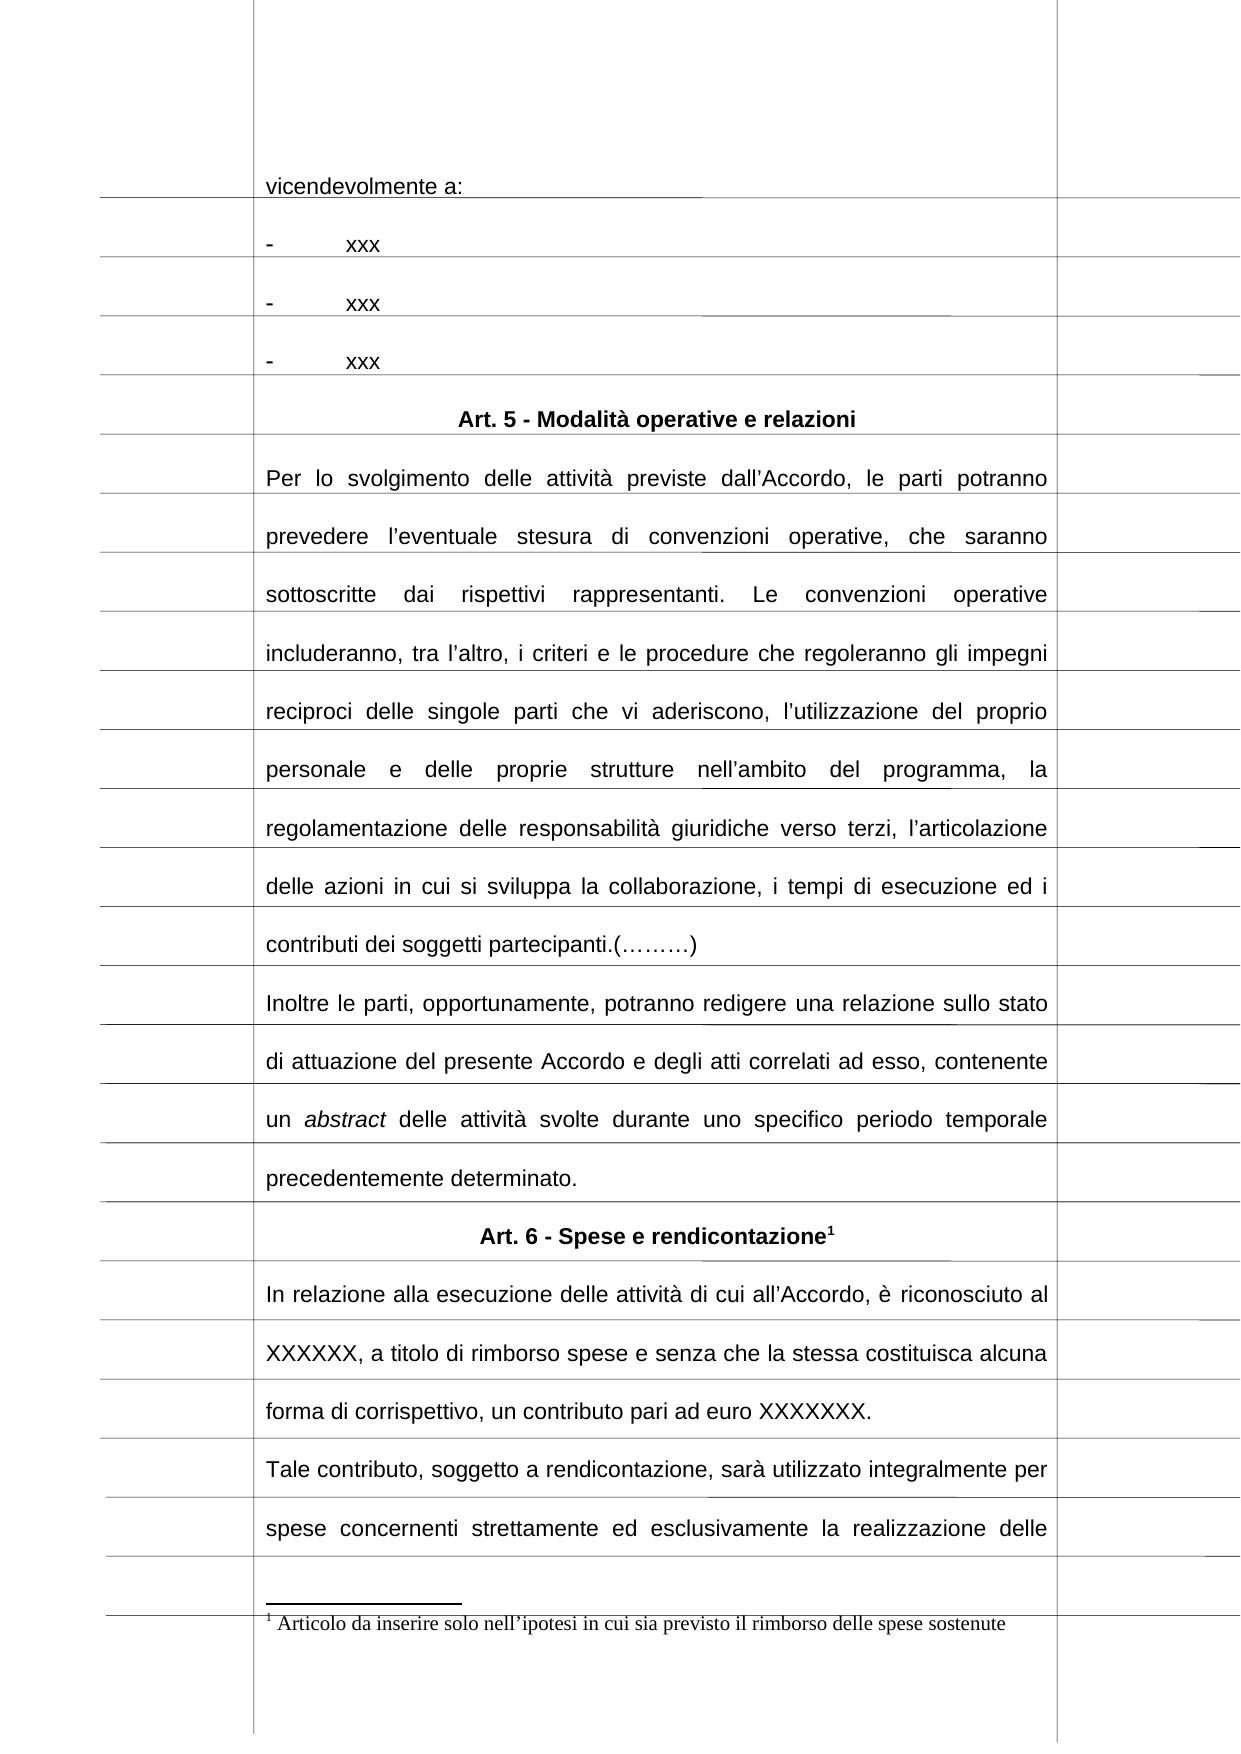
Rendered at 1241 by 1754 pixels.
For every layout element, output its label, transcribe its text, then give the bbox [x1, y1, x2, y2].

text In relazione alla esecuzione delle attività di cui all’Accordo, è riconosciuto al XXXXXX, a titolo di rimborso spese e senza che la stessa costituisca alcuna forma di corrispettivo, un contributo pari ad euro XXXXXXX. [266, 1256, 1048, 1431]
list xxx [266, 206, 1033, 264]
list xxx [266, 264, 1033, 323]
text Art. 5 - Modalità operative e relazioni [266, 381, 1048, 439]
list xxx [266, 323, 1033, 381]
text Inoltre le parti, opportunamente, potranno redigere una relazione sullo stato di attuazione del presente Accordo e degli atti correlati ad esso, contenente un abstract delle attività svolte durante uno specifico periodo temporale precedentemente determinato. [266, 964, 1048, 1198]
text Per lo svolgimento delle attività previste dall’Accordo, le parti potranno prevedere l’eventuale stesura di convenzioni operative, che saranno sottoscritte dai rispettivi rappresentanti. Le convenzioni operative includeranno, tra l’altro, i criteri e le procedure che regoleranno gli impegni reciproci delle singole parti che vi aderiscono, l’utilizzazione del proprio personale e delle proprie strutture nell’ambito del programma, la regolamentazione delle responsabilità giuridiche verso terzi, l’articolazione delle azioni in cui si sviluppa la collaborazione, i tempi di esecuzione ed i contributi dei soggetti partecipanti.(………) [266, 439, 1048, 964]
text Art. 6 - Spese e rendicontazione [266, 1198, 1048, 1256]
